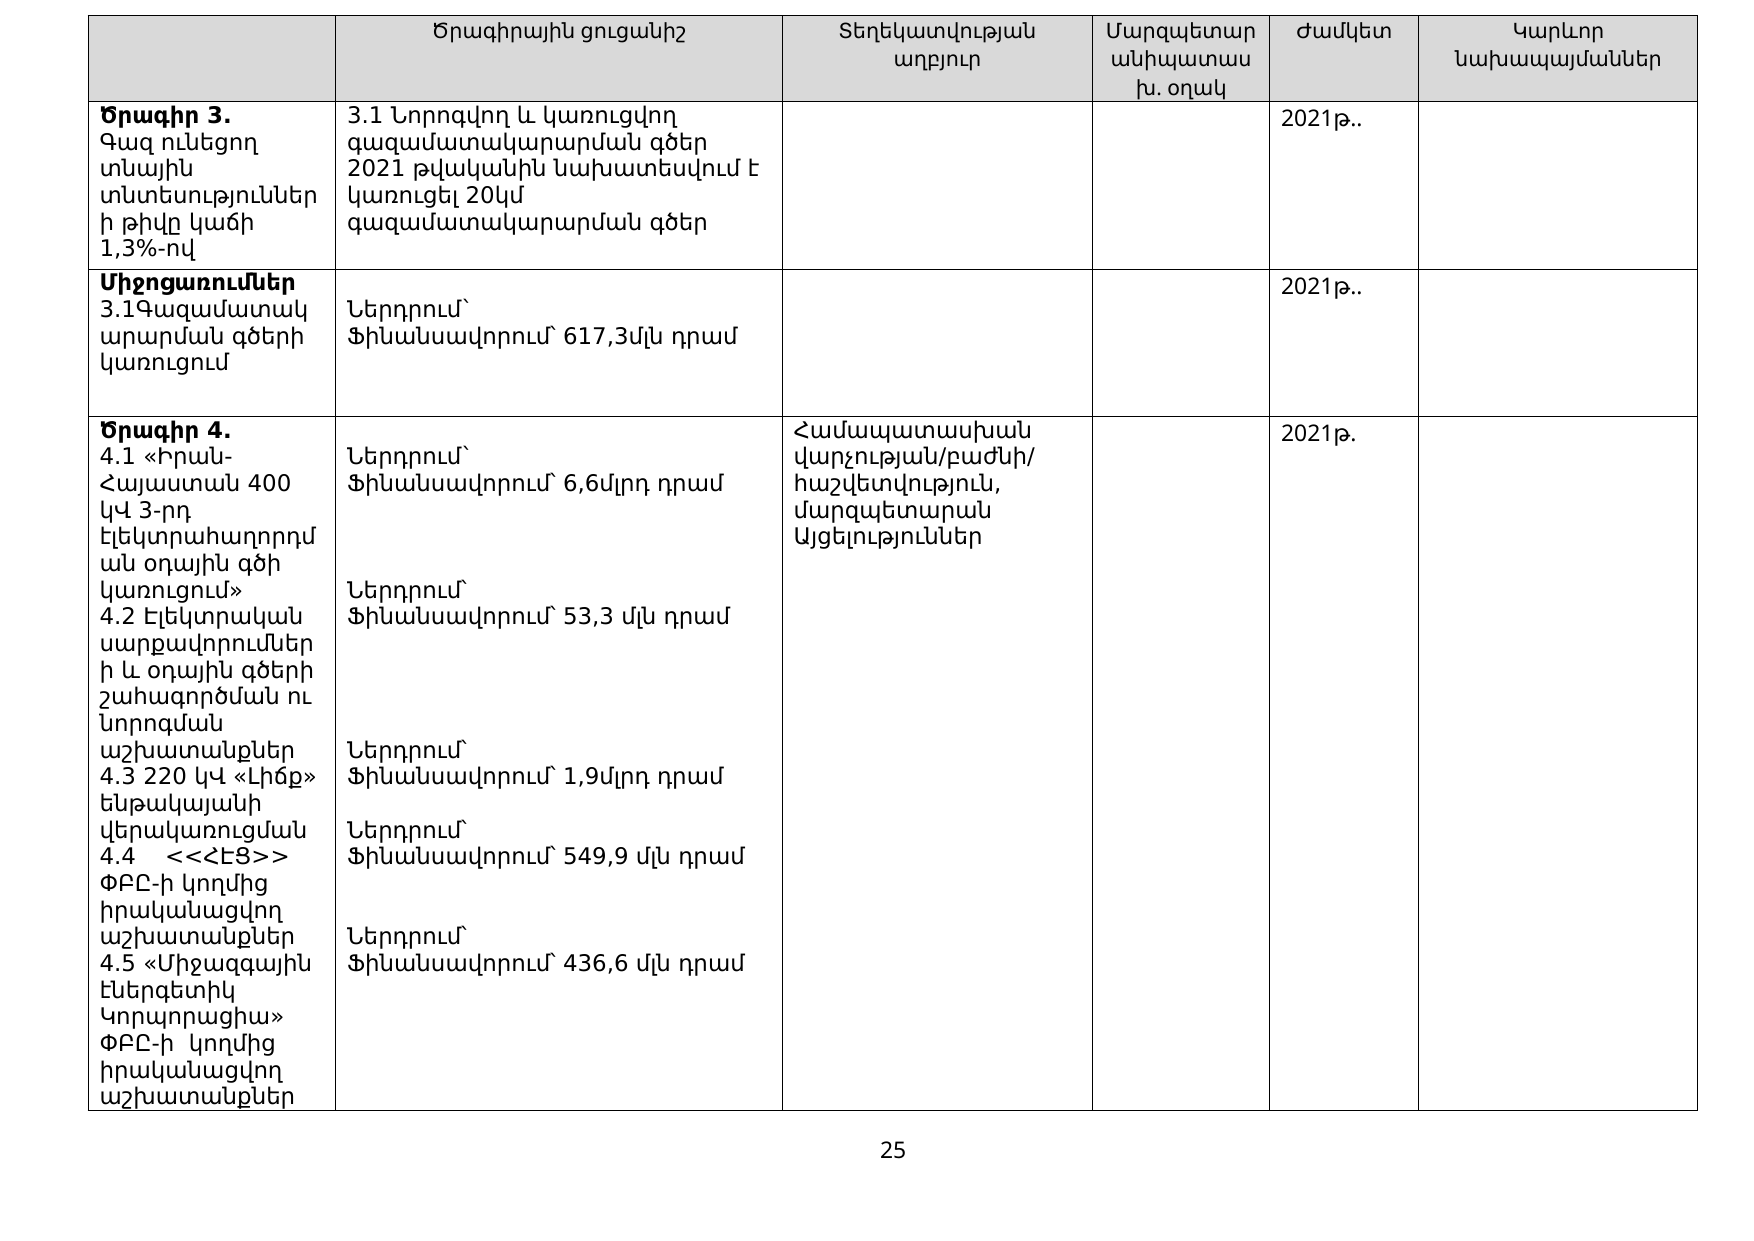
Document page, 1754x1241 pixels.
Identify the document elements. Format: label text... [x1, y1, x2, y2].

table_header Կարևոր նախապայմաններ [1419, 16, 1697, 101]
table_cell Համապատասխան վարչության/բաժնի/ հաշվետվություն, մարզպետարան Այցելություններ [783, 417, 1092, 1110]
table_cell 2021թ.. [1270, 102, 1418, 268]
table_cell Ծրագիր 4. 4.1 «Իրան-Հայաստան 400 կՎ 3-րդ էլեկտրահաղորդման օդային գծի կառուցում» 4.2 Էլեկտրական սարքավորումների և օդային գծերի շահագործման ու նորոգման աշխատանքներ 4.3 220 կՎ «Լիճք» ենթակայանի վերակառուցման 4.4 <<ՀԷՑ>> ՓԲԸ-ի կողմից իրականացվող աշխատանքներ 4.5 «Միջազգային էներգետիկ Կորպորացիա» ՓԲԸ-ի կողմից իրականացվող աշխատանքներ [89, 417, 335, 1110]
table_cell [1419, 417, 1697, 1110]
table_header Մարզպետարանիպատասխ. օղակ [1093, 16, 1269, 101]
table_header Ծրագիրային ցուցանիշ [336, 16, 782, 101]
table_cell 3.1 Նորոգվող և կառուցվող գազամատակարարման գծեր 2021 թվականին նախատեսվում է կառուցել 20կմ գազամատակարարման գծեր [336, 102, 782, 268]
table_cell Ներդրում` Ֆինանսավորում՝ 617,3մլն դրամ [336, 270, 782, 416]
table_cell [783, 102, 1092, 268]
table_cell Ներդրում` Ֆինանսավորում՝ 6,6մլրդ դրամ Ներդրում՝ Ֆինանսավորում՝ 53,3 մլն դրամ Ներդրում՝ Ֆինանսավորում՝ 1,9մլրդ դրամ Ներդրում՝ Ֆինանսավորում՝ 549,9 մլն դրամ Ներդրում՝ Ֆինանսավորում՝ 436,6 մլն դրամ [336, 417, 782, 1110]
table_cell 2021թ.. [1270, 270, 1418, 416]
table_cell [1093, 102, 1269, 268]
table_cell [783, 270, 1092, 416]
table_cell [1419, 102, 1697, 268]
table_cell Ծրագիր 3. Գազ ունեցող տնային տնտեսությունների թիվը կաճի 1,3%-ով [89, 102, 335, 268]
table_cell [1093, 417, 1269, 1110]
table_header Տեղեկատվության աղբյուր [783, 16, 1092, 101]
table_cell Միջոցառումներ 3.1Գազամատակարարման գծերի կառուցում [89, 270, 335, 416]
table_header [89, 16, 335, 101]
table_cell [1419, 270, 1697, 416]
table_cell [1093, 270, 1269, 416]
table_header Ժամկետ [1270, 16, 1418, 101]
table_cell 2021թ. [1270, 417, 1418, 1110]
